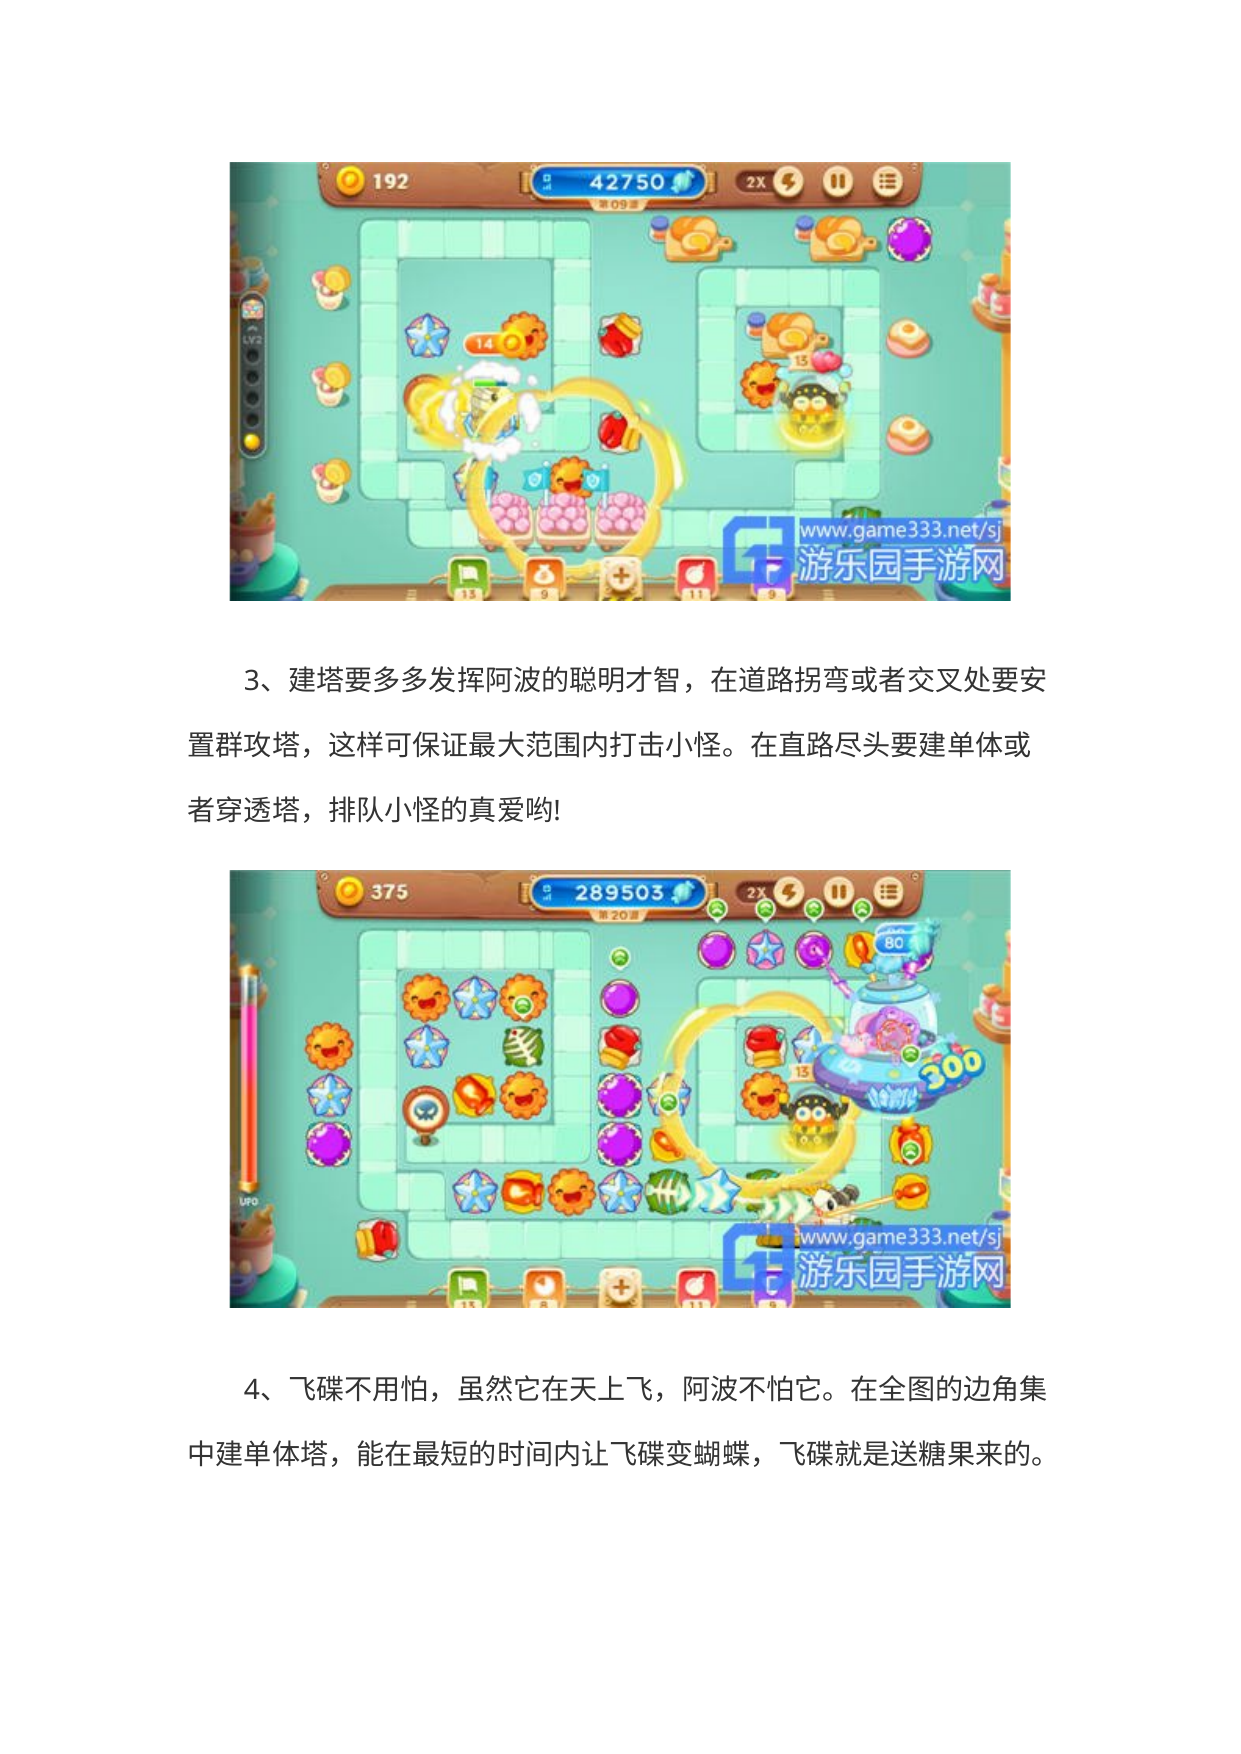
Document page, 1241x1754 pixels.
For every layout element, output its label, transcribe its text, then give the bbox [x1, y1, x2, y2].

text 4、飞碟不用怕，虽然它在天上飞，阿波不怕它。在全图的边角集中建单体塔，能在最短的时间内让飞碟变蝴蝶，飞碟就是送糖果来的。 [187, 1354, 1053, 1484]
text 3、建塔要多多发挥阿波的聪明才智，在道路拐弯或者交叉处要安置群攻塔，这样可保证最大范围内打击小怪。在直路尽头要建单体或者穿透塔，排队小怪的真爱哟! [187, 646, 1053, 841]
picture [229, 870, 1011, 1308]
picture [229, 162, 1011, 601]
